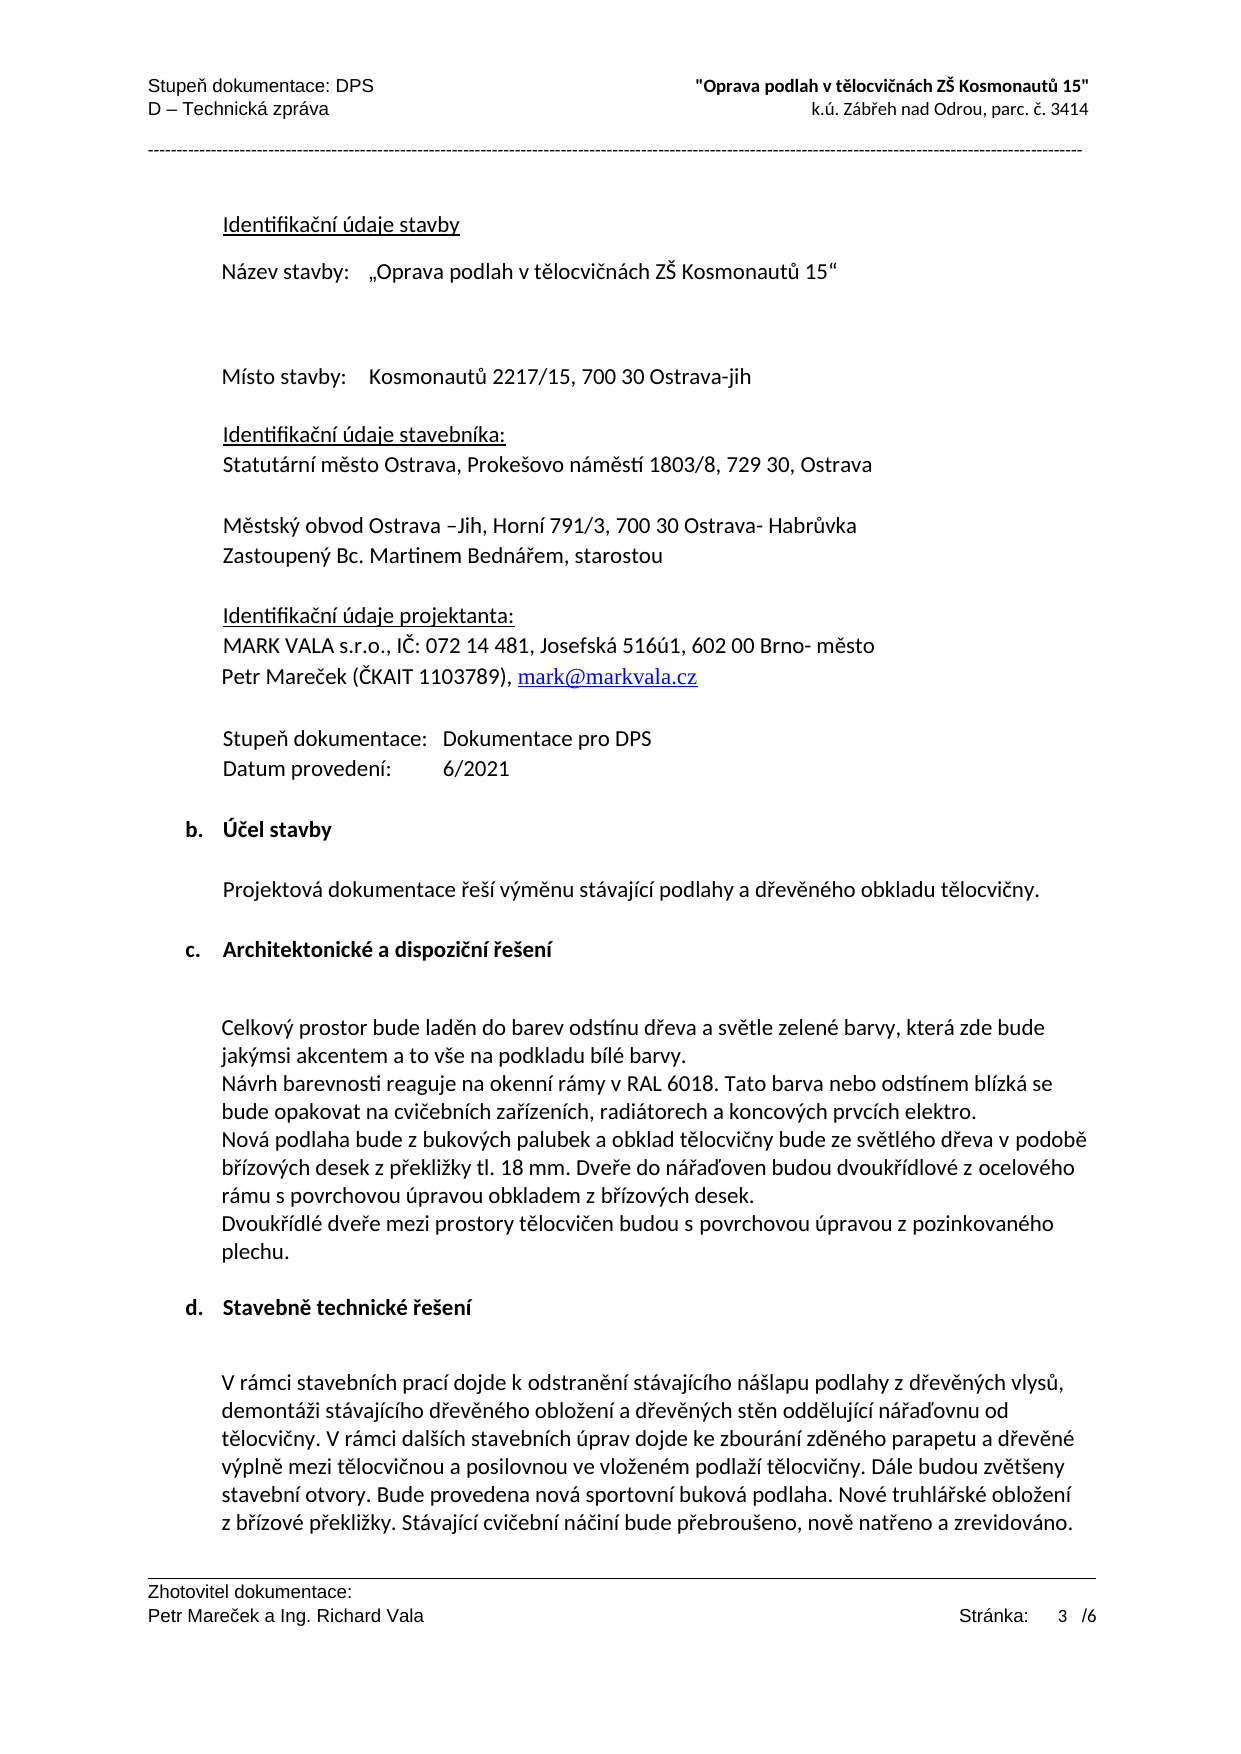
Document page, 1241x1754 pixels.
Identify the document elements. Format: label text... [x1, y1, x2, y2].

list Městský obvod Ostrava –Jih, Horní 791/3, 700 30 Ostrava- Habrůvka [223, 511, 1093, 539]
text Nová podlaha bude z bukových palubek a obklad tělocvičny bude ze světlého dřeva v podobě břízových desek z překližky tl. 18 mm. Dveře do nářaďoven budou dvoukřídlové z ocelového rámu s povrchovou úpravou obkladem z břízových desek. [221, 1125, 1093, 1209]
text Dvoukřídlé dveře mezi prostory tělocvičen budou s povrchovou úpravou z pozinkovaného plechu. [221, 1209, 1093, 1265]
text V rámci stavebních prací dojde k odstranění stávajícího nášlapu podlahy z dřevěných vlysů, demontáži stávajícího dřevěného obložení a dřevěných stěn oddělující nářaďovnu od tělocvičny. V rámci dalších stavebních úprav dojde ke zbourání zděného parapetu a dřevěné výplně mezi tělocvičnou a posilovnou ve vloženém podlaží tělocvičny. Dále budou zvětšeny stavební otvory. Bude provedena nová sportovní buková podlaha. Nové truhlářské obložení z břízové překližky. Stávající cvičební náčiní bude přebroušeno, nově natřeno a zrevidováno. [221, 1368, 1093, 1536]
list Datum provedení: 6/2021 [223, 754, 1093, 782]
list MARK VALA s.r.o., IČ: 072 14 481, Josefská 516ú1, 602 00 Brno- město [223, 632, 1093, 659]
list Účel stavby [185, 815, 1093, 843]
list Identifikační údaje stavby [223, 210, 1093, 238]
list Architektonické a dispoziční řešení [185, 936, 1093, 964]
list Stavebně technické řešení [185, 1293, 1093, 1321]
list Identifikační údaje projektanta: [223, 601, 1093, 629]
text Návrh barevnosti reaguje na okenní rámy v RAL 6018. Tato barva nebo odstínem blízká se bude opakovat na cvičebních zařízeních, radiátorech a koncových prvcích elektro. [221, 1069, 1093, 1125]
list Statutární město Ostrava, Prokešovo náměstí 1803/8, 729 30, Ostrava [223, 450, 1093, 478]
list Stupeň dokumentace: Dokumentace pro DPS [223, 724, 1093, 752]
list Identifikační údaje stavebníka: [223, 420, 1093, 448]
list Projektová dokumentace řeší výměnu stávající podlahy a dřevěného obkladu tělocvičny. [223, 875, 1093, 903]
list Zastoupený Bc. Martinem Bednářem, starostou [223, 541, 1093, 569]
text Místo stavby: Kosmonautů 2217/15, 700 30 Ostrava-jih [148, 362, 1093, 390]
text Název stavby: „Oprava podlah v tělocvičnách ZŠ Kosmonautů 15“ [148, 257, 1093, 285]
text Petr Mareček (ČKAIT 1103789), mark@markvala.cz [148, 662, 1093, 690]
text Celkový prostor bude laděn do barev odstínu dřeva a světle zelené barvy, která zde bude jakýmsi akcentem a to vše na podkladu bílé barvy. [221, 1013, 1093, 1069]
